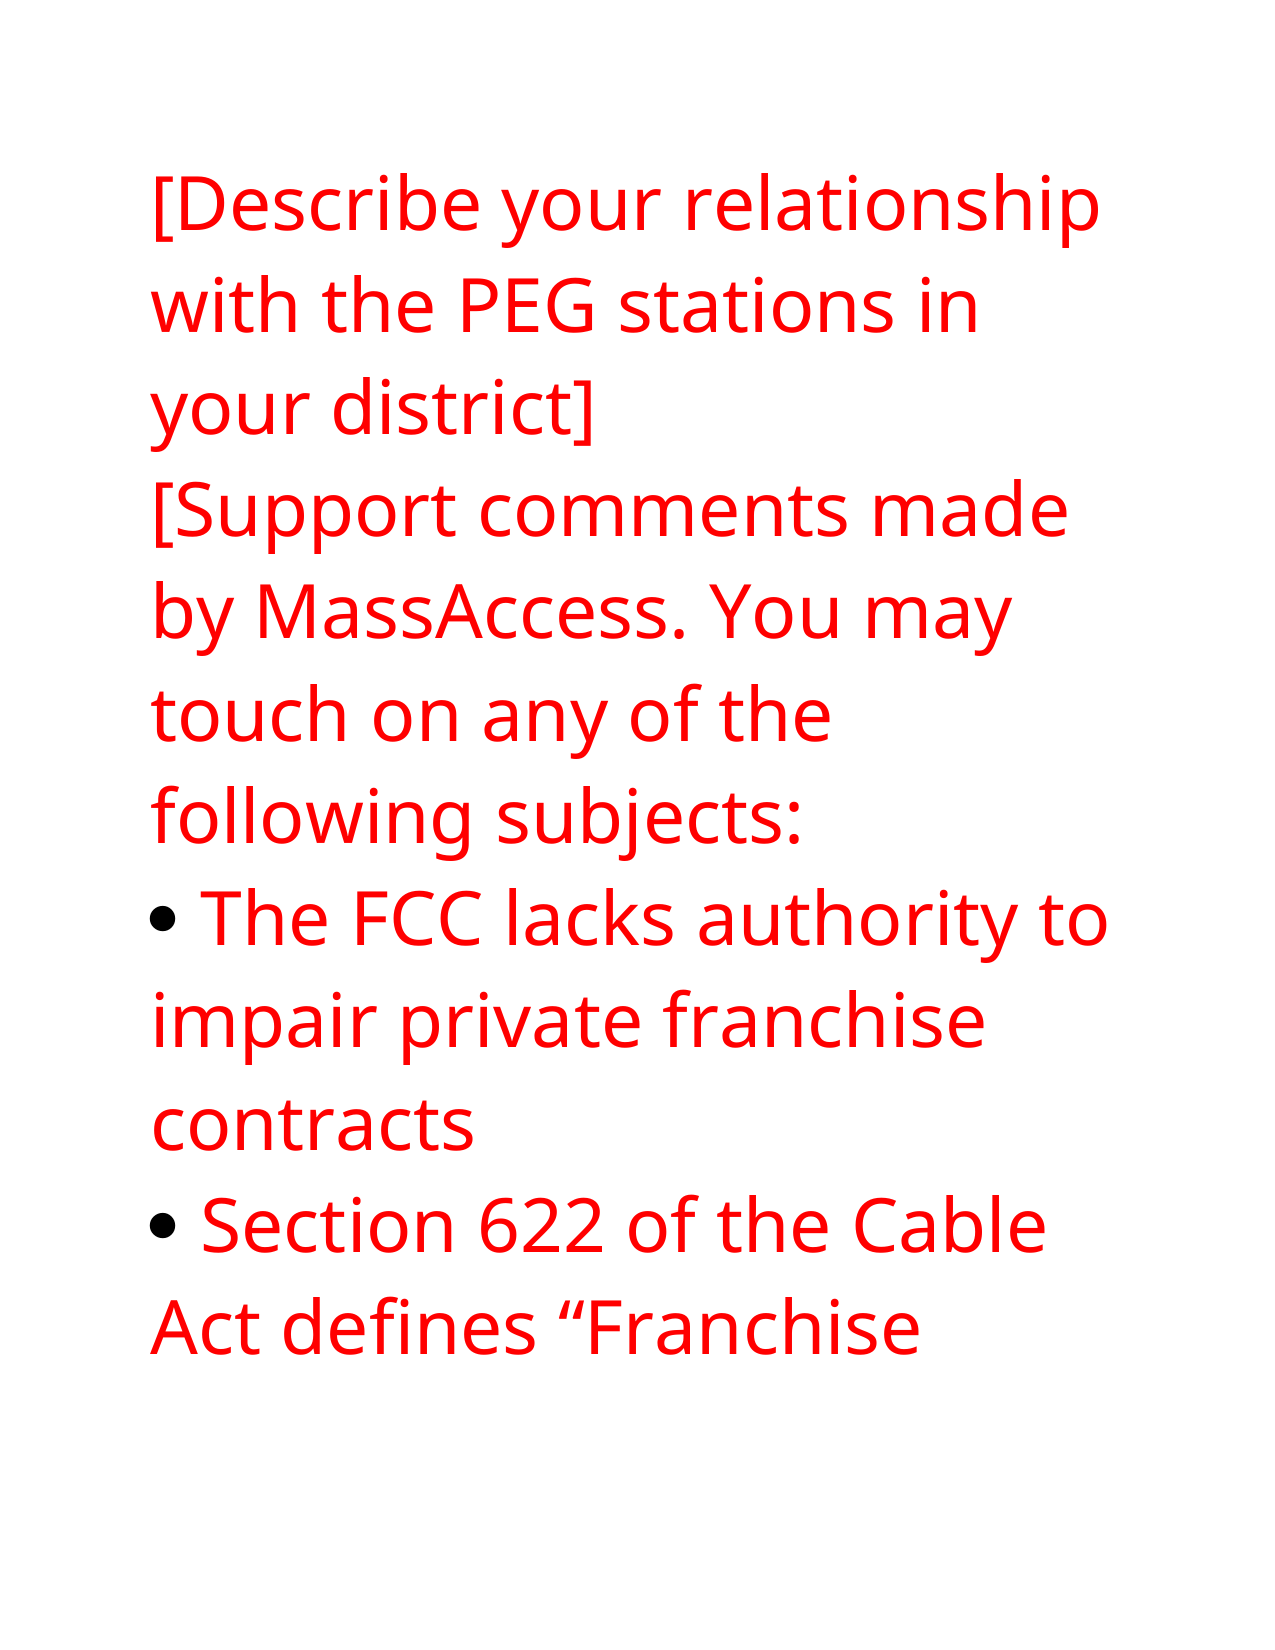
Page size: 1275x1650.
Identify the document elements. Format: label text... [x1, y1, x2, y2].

text The FCC lacks authority to impair private franchise contracts [150, 865, 1125, 1172]
text [Describe your relationship with the PEG stations in your district] [150, 150, 1125, 457]
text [150, 1172, 1125, 1376]
text [Support comments made by MassAccess. You may touch on any of the following subjects: [150, 457, 1125, 865]
